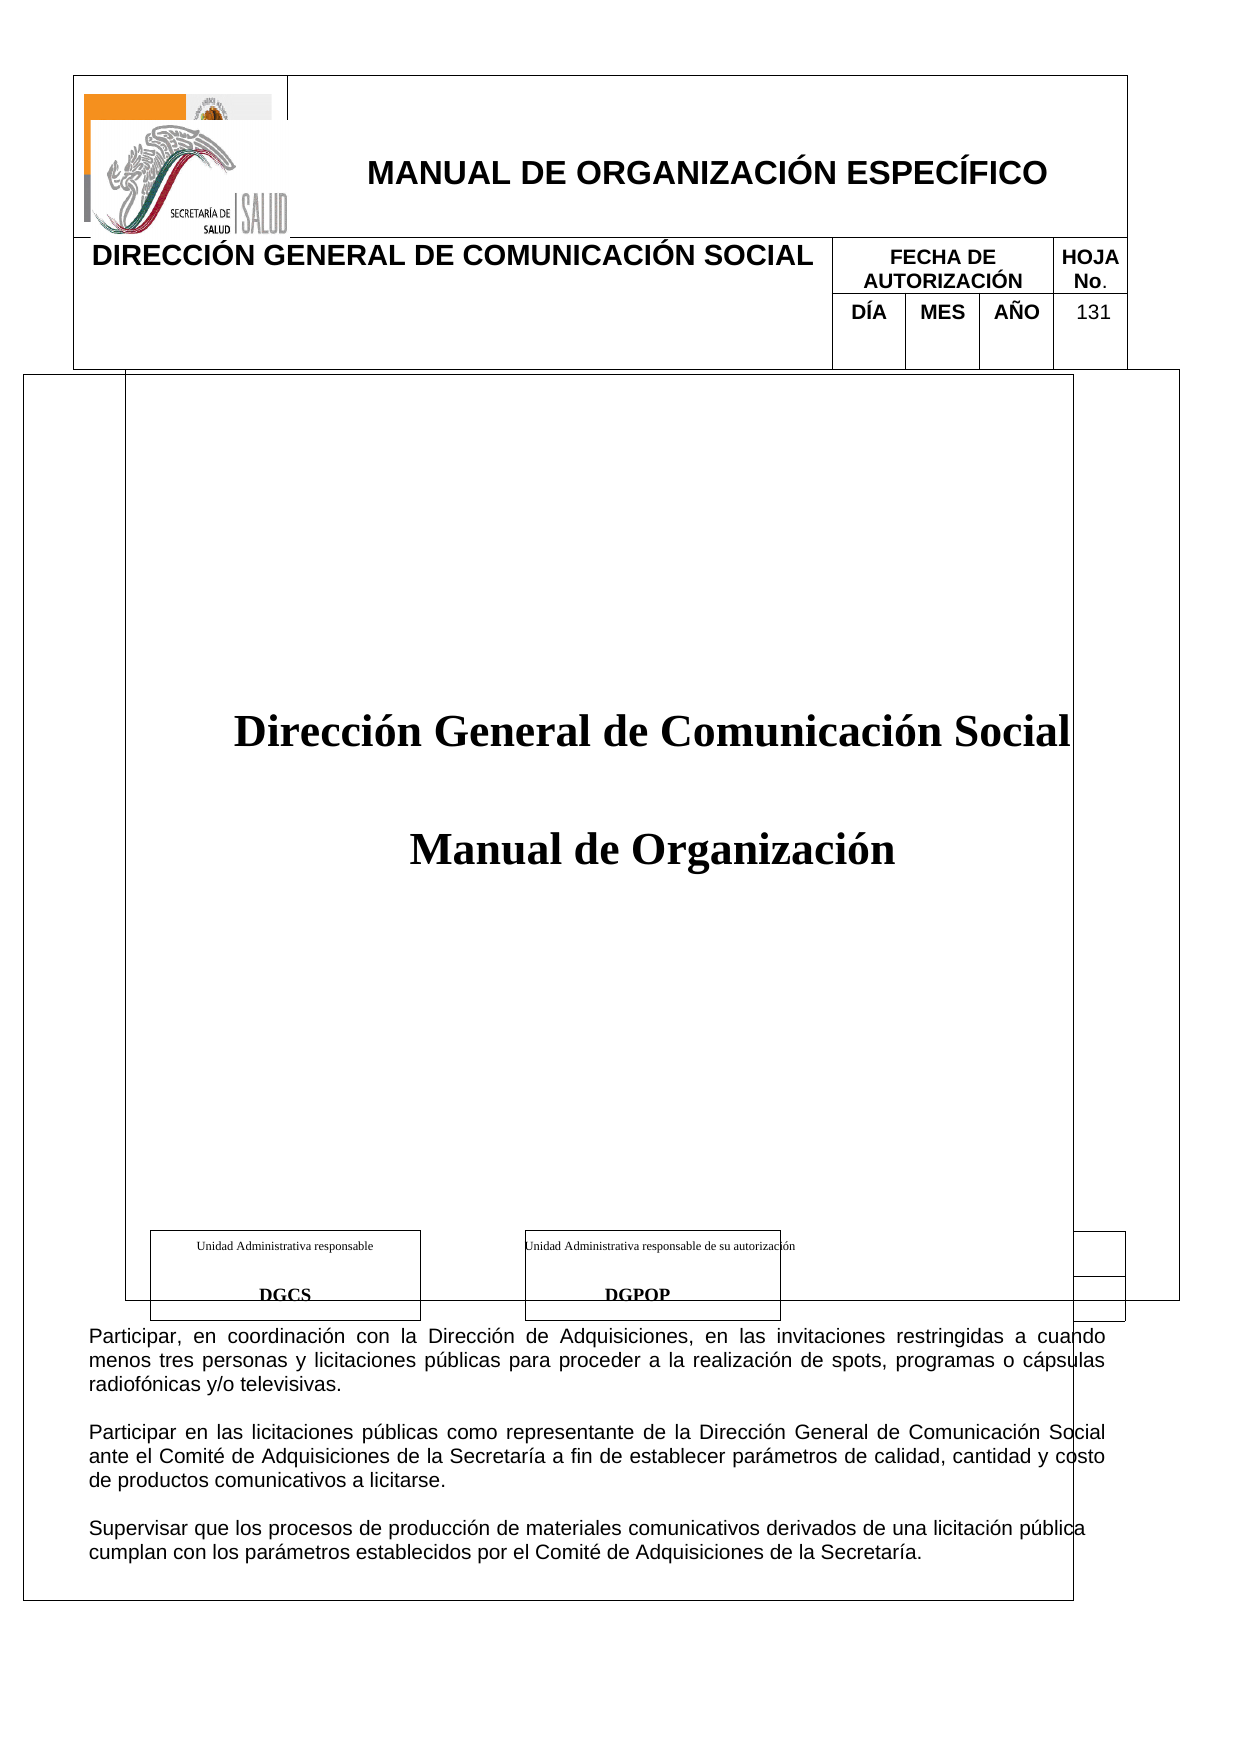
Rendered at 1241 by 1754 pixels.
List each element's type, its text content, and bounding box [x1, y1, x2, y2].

text Participar en las licitaciones públicas como representante de de Comunicación Social ante el Comité de Adquisiciones de a fin de establecer parámetros de calidad, cantidad y costo de productos comunicativos a licitarse. [88, 1420, 1107, 1492]
picture [84, 94, 290, 240]
text Supervisar que los procesos de producción de materiales comunicativos derivados de una licitación pública cumplan con los parámetros establecidos por el Comité de Adquisiciones de [88, 1516, 1087, 1563]
text Participar, en coordinación con de Adquisiciones, en las invitaciones restringidas a cuando menos tres personas y licitaciones públicas para proceder a la realización de spots, programas o cápsulas radiofónicas y/o televisivas. [88, 1324, 1107, 1396]
